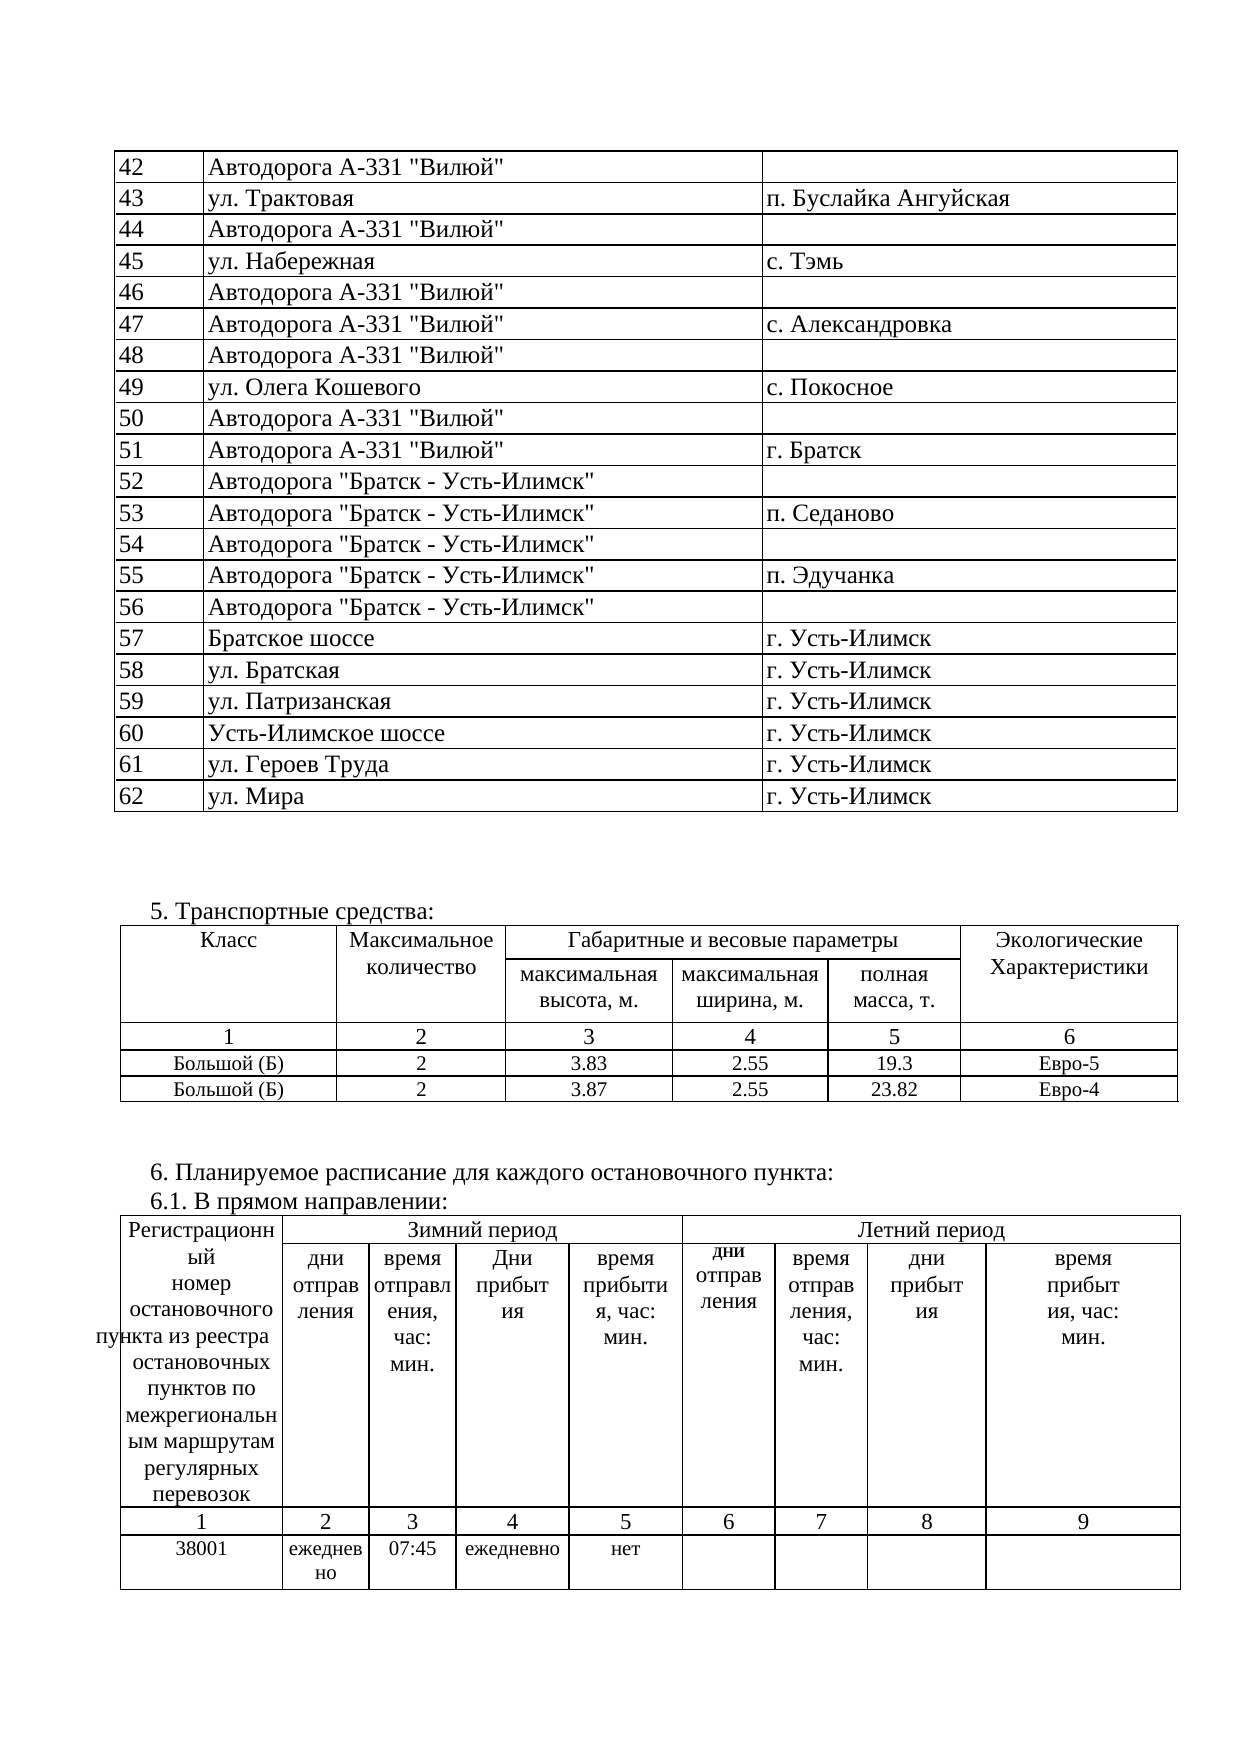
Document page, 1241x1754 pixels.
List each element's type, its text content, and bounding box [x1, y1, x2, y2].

table_header Летний период [683, 1216, 1180, 1243]
table_cell [987, 1536, 1180, 1588]
table_cell [868, 1536, 985, 1588]
table_cell 46 [115, 277, 203, 307]
table_cell Автодорога А-331 "Вилюй" [204, 277, 762, 307]
table_cell 2 [337, 1077, 505, 1101]
table_cell 3 [506, 1023, 672, 1049]
table_cell время прибыти я, час: мин. [570, 1244, 682, 1506]
table_cell Автодорога А-331 "Вилюй" [204, 309, 762, 339]
table_cell дни отправ ления [283, 1244, 368, 1506]
table_cell 5 [570, 1508, 682, 1534]
table_cell 52 [115, 466, 203, 496]
table_cell Автодорога "Братск - Усть-Илимск" [204, 498, 762, 527]
table_cell 42 [115, 152, 203, 181]
table_cell время прибыт ия, час: мин. [987, 1244, 1180, 1506]
table_cell 4 [673, 1023, 827, 1049]
table_cell ул. Олега Кошевого [204, 372, 762, 402]
table_cell г. Усть-Илимск [763, 779, 1177, 811]
table_cell 6 [683, 1508, 774, 1534]
table_cell 51 [115, 434, 203, 464]
table_cell 2.55 [673, 1077, 827, 1101]
table_cell 59 [115, 686, 203, 716]
table_header Экологические Характеристики [961, 926, 1177, 1021]
table_cell Евро-5 [961, 1051, 1177, 1075]
table_cell время отправ ления, час: мин. [776, 1244, 867, 1506]
table_cell максимальная ширина, м. [673, 960, 827, 1021]
table_cell [763, 276, 1177, 307]
table_cell п. Эдучанка [763, 559, 1177, 590]
table_cell [776, 1536, 867, 1588]
table_cell п. Буслайка Ангуйская [763, 181, 1177, 213]
table_cell 44 [115, 214, 203, 244]
table_cell 8 [868, 1508, 985, 1534]
table_cell Евро-4 [961, 1077, 1177, 1101]
table_cell 49 [115, 371, 203, 402]
table_cell максимальная высота, м. [506, 960, 672, 1021]
table_cell 53 [115, 497, 203, 527]
table_cell [763, 402, 1177, 433]
table_cell ул. Героев Труда [204, 749, 762, 779]
table_cell Большой (Б) [121, 1051, 336, 1075]
table_cell г. Усть-Илимск [763, 748, 1177, 779]
table_cell 61 [115, 749, 203, 779]
table_cell 47 [115, 308, 203, 339]
table_cell с. Александровка [763, 307, 1177, 339]
table_cell [683, 1536, 774, 1588]
table_cell ежедневно [457, 1536, 568, 1588]
table_cell 57 [115, 623, 203, 653]
table_cell ул. Патризанская [204, 686, 762, 716]
text 5. Транспортные средства: [150, 896, 1090, 925]
table_cell [763, 152, 1177, 181]
table_cell Братское шоссе [204, 623, 762, 653]
table_cell 3.83 [506, 1051, 672, 1075]
table_header Класс [121, 926, 336, 1021]
table_cell г. Усть-Илимск [763, 685, 1177, 716]
table_cell Автодорога "Братск - Усть-Илимск" [204, 561, 762, 590]
table_cell 19.3 [829, 1051, 960, 1075]
table_cell нет [570, 1536, 682, 1588]
table_cell 48 [115, 340, 203, 370]
table_cell [763, 528, 1177, 559]
table_cell 58 [115, 654, 203, 685]
table_cell 5 [829, 1023, 960, 1049]
table_cell время отправл ения, час: мин. [370, 1244, 455, 1506]
table_cell 1 [121, 1023, 336, 1049]
table_cell 1 [121, 1508, 282, 1534]
table_cell ДНИ отправ ления [683, 1244, 774, 1506]
table_cell с. Покосное [763, 370, 1177, 402]
table_cell 2.55 [673, 1051, 827, 1075]
table_cell Автодорога А-331 "Вилюй" [204, 340, 762, 370]
table_cell [763, 213, 1177, 244]
table_cell Автодорога А-331 "Вилюй" [204, 403, 762, 433]
table_cell [763, 465, 1177, 496]
table_cell 4 [457, 1508, 568, 1534]
table_cell Дни прибыт ия [457, 1244, 568, 1506]
table_cell г. Братск [763, 433, 1177, 464]
table_header Габаритные и весовые параметры [506, 926, 960, 958]
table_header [121, 1216, 282, 1506]
table_cell 2 [337, 1023, 505, 1049]
table_cell 9 [987, 1508, 1180, 1534]
table_cell Автодорога А-331 "Вилюй" [204, 215, 762, 244]
table_cell г. Усть-Илимск [763, 622, 1177, 653]
table_cell ул. Мира [204, 781, 762, 811]
table_cell с. Тэмь [763, 244, 1177, 276]
table_header Зимний период [283, 1216, 682, 1243]
table_cell Автодорога "Братск - Усть-Илимск" [204, 592, 762, 622]
table_cell дни прибыт ия [868, 1244, 985, 1506]
table_cell 62 [115, 780, 203, 811]
text 6.1. В прямом направлении: [150, 1186, 1090, 1215]
table_cell ул. Братская [204, 655, 762, 685]
table_cell п. Седаново [763, 496, 1177, 527]
table_cell 3 [370, 1508, 455, 1534]
table_cell 45 [115, 245, 203, 276]
table_cell ул. Набережная [204, 246, 762, 276]
table_cell 07:45 [370, 1536, 455, 1588]
table_cell ежедневно [283, 1536, 368, 1588]
table_cell 23.82 [829, 1077, 960, 1101]
table_cell полная масса, т. [829, 960, 960, 1021]
table_cell Большой (Б) [121, 1077, 336, 1101]
table_cell г. Усть-Илимск [763, 716, 1177, 748]
table_cell 2 [337, 1051, 505, 1075]
table_cell 55 [115, 560, 203, 590]
table_cell 7 [776, 1508, 867, 1534]
table_cell 54 [115, 529, 203, 559]
table_cell ул. Трактовая [204, 183, 762, 213]
table_cell 38001 [121, 1536, 282, 1588]
table_header Максимальное количество [337, 926, 505, 1021]
table_cell Усть-Илимское шоссе [204, 718, 762, 748]
table_cell [763, 339, 1177, 370]
table_cell 56 [115, 591, 203, 622]
table_cell 3.87 [506, 1077, 672, 1101]
table_cell 60 [115, 717, 203, 748]
table_cell г. Усть-Илимск [763, 653, 1177, 685]
table_cell 6 [961, 1023, 1177, 1049]
text 6. Планируемое расписание для каждого остановочного пункта: [150, 1157, 1090, 1186]
table_cell Автодорога "Братск - Усть-Илимск" [204, 466, 762, 496]
table_cell Автодорога "Братск - Усть-Илимск" [204, 529, 762, 559]
table_cell 50 [115, 403, 203, 433]
table_cell 2 [283, 1508, 368, 1534]
table_cell [763, 590, 1177, 622]
table_cell Автодорога А-331 "Вилюй" [204, 435, 762, 464]
table_cell Автодорога А-331 "Вилюй" [204, 152, 762, 181]
table_cell 43 [115, 183, 203, 213]
